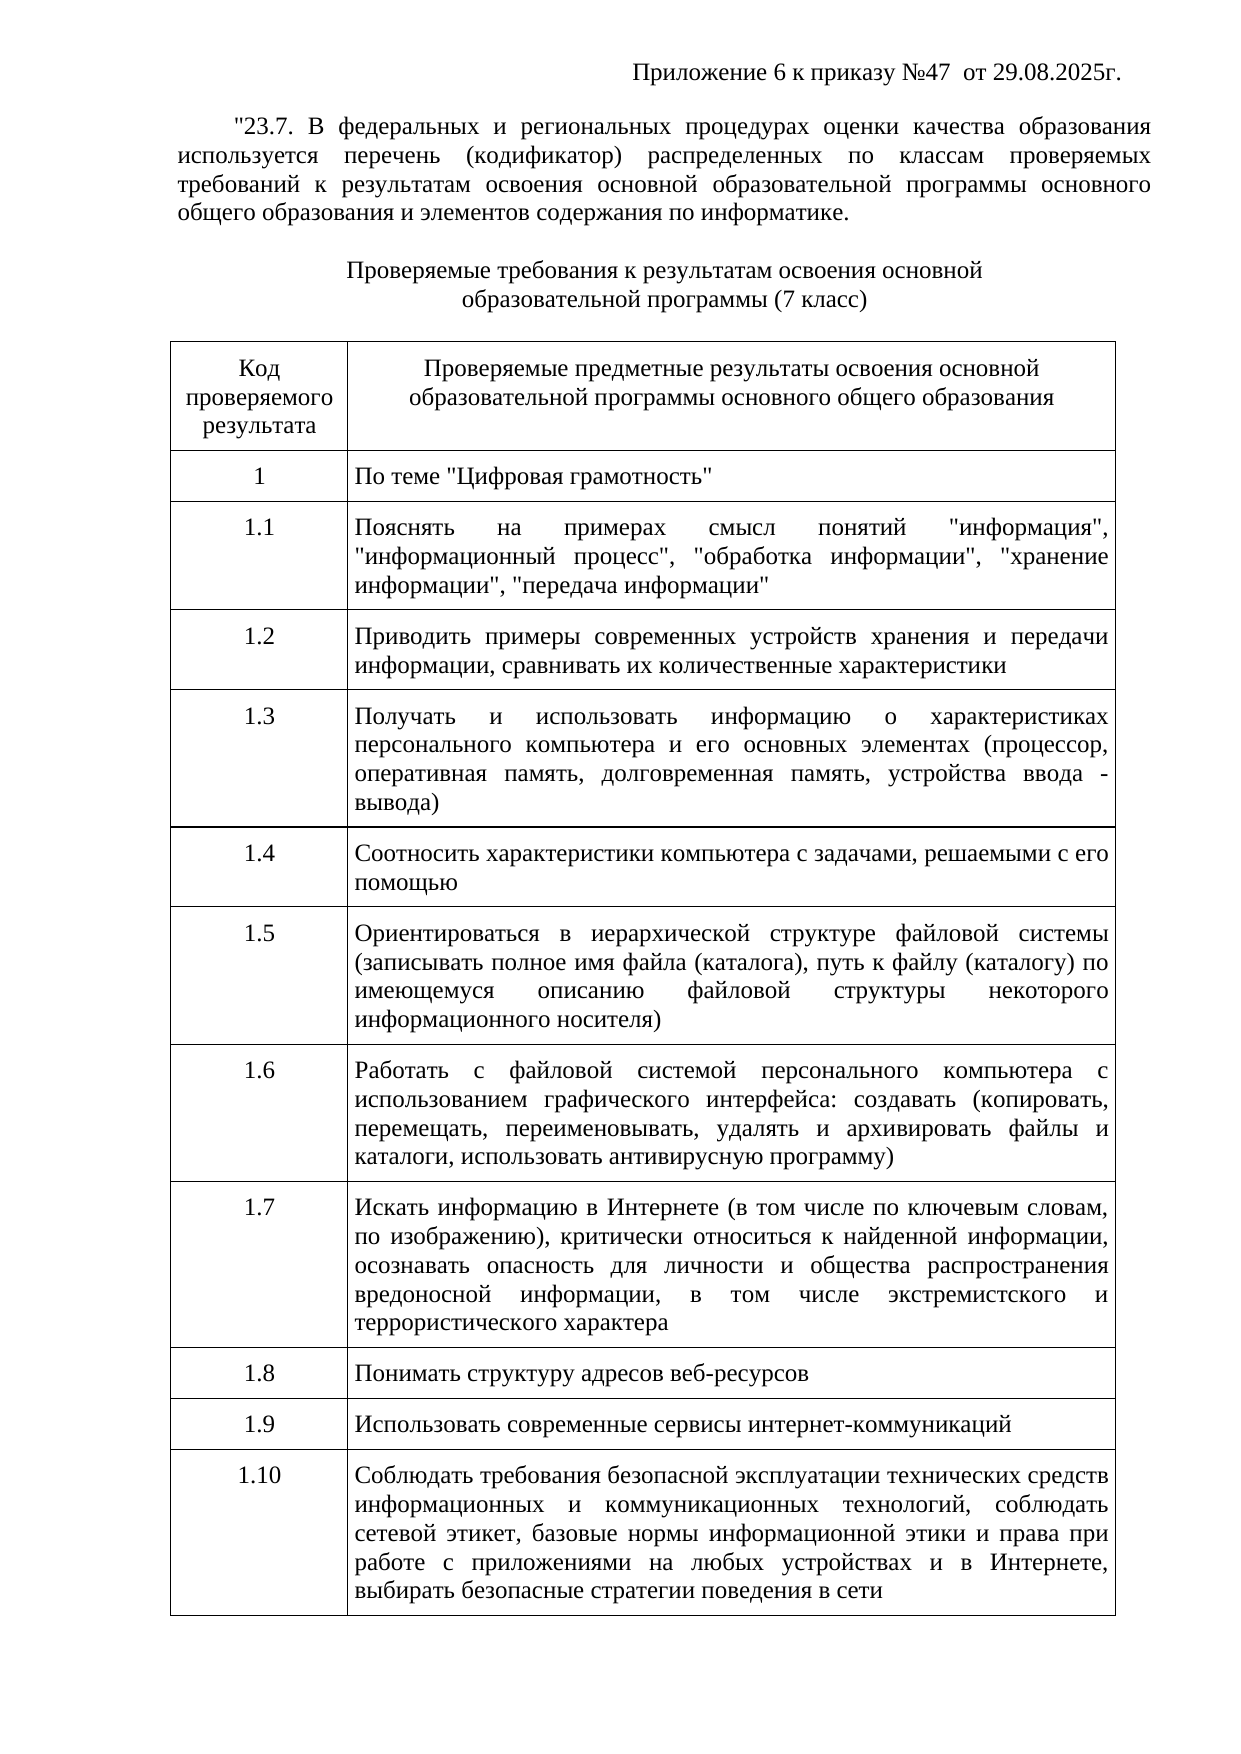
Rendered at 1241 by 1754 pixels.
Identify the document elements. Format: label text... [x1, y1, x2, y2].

table_cell 1 [171, 451, 347, 501]
table_cell 1.1 [171, 502, 347, 609]
text Проверяемые требования к результатам освоения основной [177, 255, 1152, 284]
table_cell Приводить примеры современных устройств хранения и передачи информации, сравнивать их количественные характеристики [348, 610, 1115, 689]
text "23.7. В федеральных и региональных процедурах оценки качества образования используется перечень (кодификатор) распределенных по классам проверяемых требований к результатам освоения основной образовательной программы основного общего образования и элементов содержания по информатике. [177, 111, 1152, 226]
table_cell 1.7 [171, 1182, 347, 1347]
table_cell Ориентироваться в иерархической структуре файловой системы (записывать полное имя файла (каталога), путь к файлу (каталогу) по имеющемуся описанию файловой структуры некоторого информационного носителя) [348, 907, 1115, 1043]
table_cell 1.8 [171, 1348, 347, 1398]
table_cell 1.4 [171, 828, 347, 906]
text образовательной программы (7 класс) [177, 284, 1152, 312]
table_cell 1.10 [171, 1450, 347, 1615]
table_cell Соблюдать требования безопасной эксплуатации технических средств информационных и коммуникационных технологий, соблюдать сетевой этикет, базовые нормы информационной этики и права при работе с приложениями на любых устройствах и в Интернете, выбирать безопасные стратегии поведения в сети [348, 1450, 1115, 1615]
table_cell 1.9 [171, 1399, 347, 1449]
table_cell 1.6 [171, 1045, 347, 1181]
table_cell Пояснять на примерах смысл понятий "информация", "информационный процесс", "обработка информации", "хранение информации", "передача информации" [348, 502, 1115, 609]
table_header Код проверяемого результата [171, 342, 347, 450]
table_cell 1.2 [171, 610, 347, 689]
table_cell По теме "Цифровая грамотность" [348, 451, 1115, 501]
table_cell Получать и использовать информацию о характеристиках персонального компьютера и его основных элементах (процессор, оперативная память, долговременная память, устройства ввода - вывода) [348, 690, 1115, 826]
table_cell Искать информацию в Интернете (в том числе по ключевым словам, по изображению), критически относиться к найденной информации, осознавать опасность для личности и общества распространения вредоносной информации, в том числе экстремистского и террористического характера [348, 1182, 1115, 1347]
table_cell Понимать структуру адресов веб-ресурсов [348, 1348, 1115, 1398]
text Приложение 6 к приказу №47 от 29.08.2025г. [177, 57, 1152, 86]
table_cell 1.5 [171, 907, 347, 1043]
table_cell Соотносить характеристики компьютера с задачами, решаемыми с его помощью [348, 828, 1115, 906]
table_cell Работать с файловой системой персонального компьютера с использованием графического интерфейса: создавать (копировать, перемещать, переименовывать, удалять и архивировать файлы и каталоги, использовать антивирусную программу) [348, 1045, 1115, 1181]
table_header Проверяемые предметные результаты освоения основной образовательной программы основного общего образования [348, 342, 1115, 450]
table_cell Использовать современные сервисы интернет-коммуникаций [348, 1399, 1115, 1449]
table_cell 1.3 [171, 690, 347, 826]
